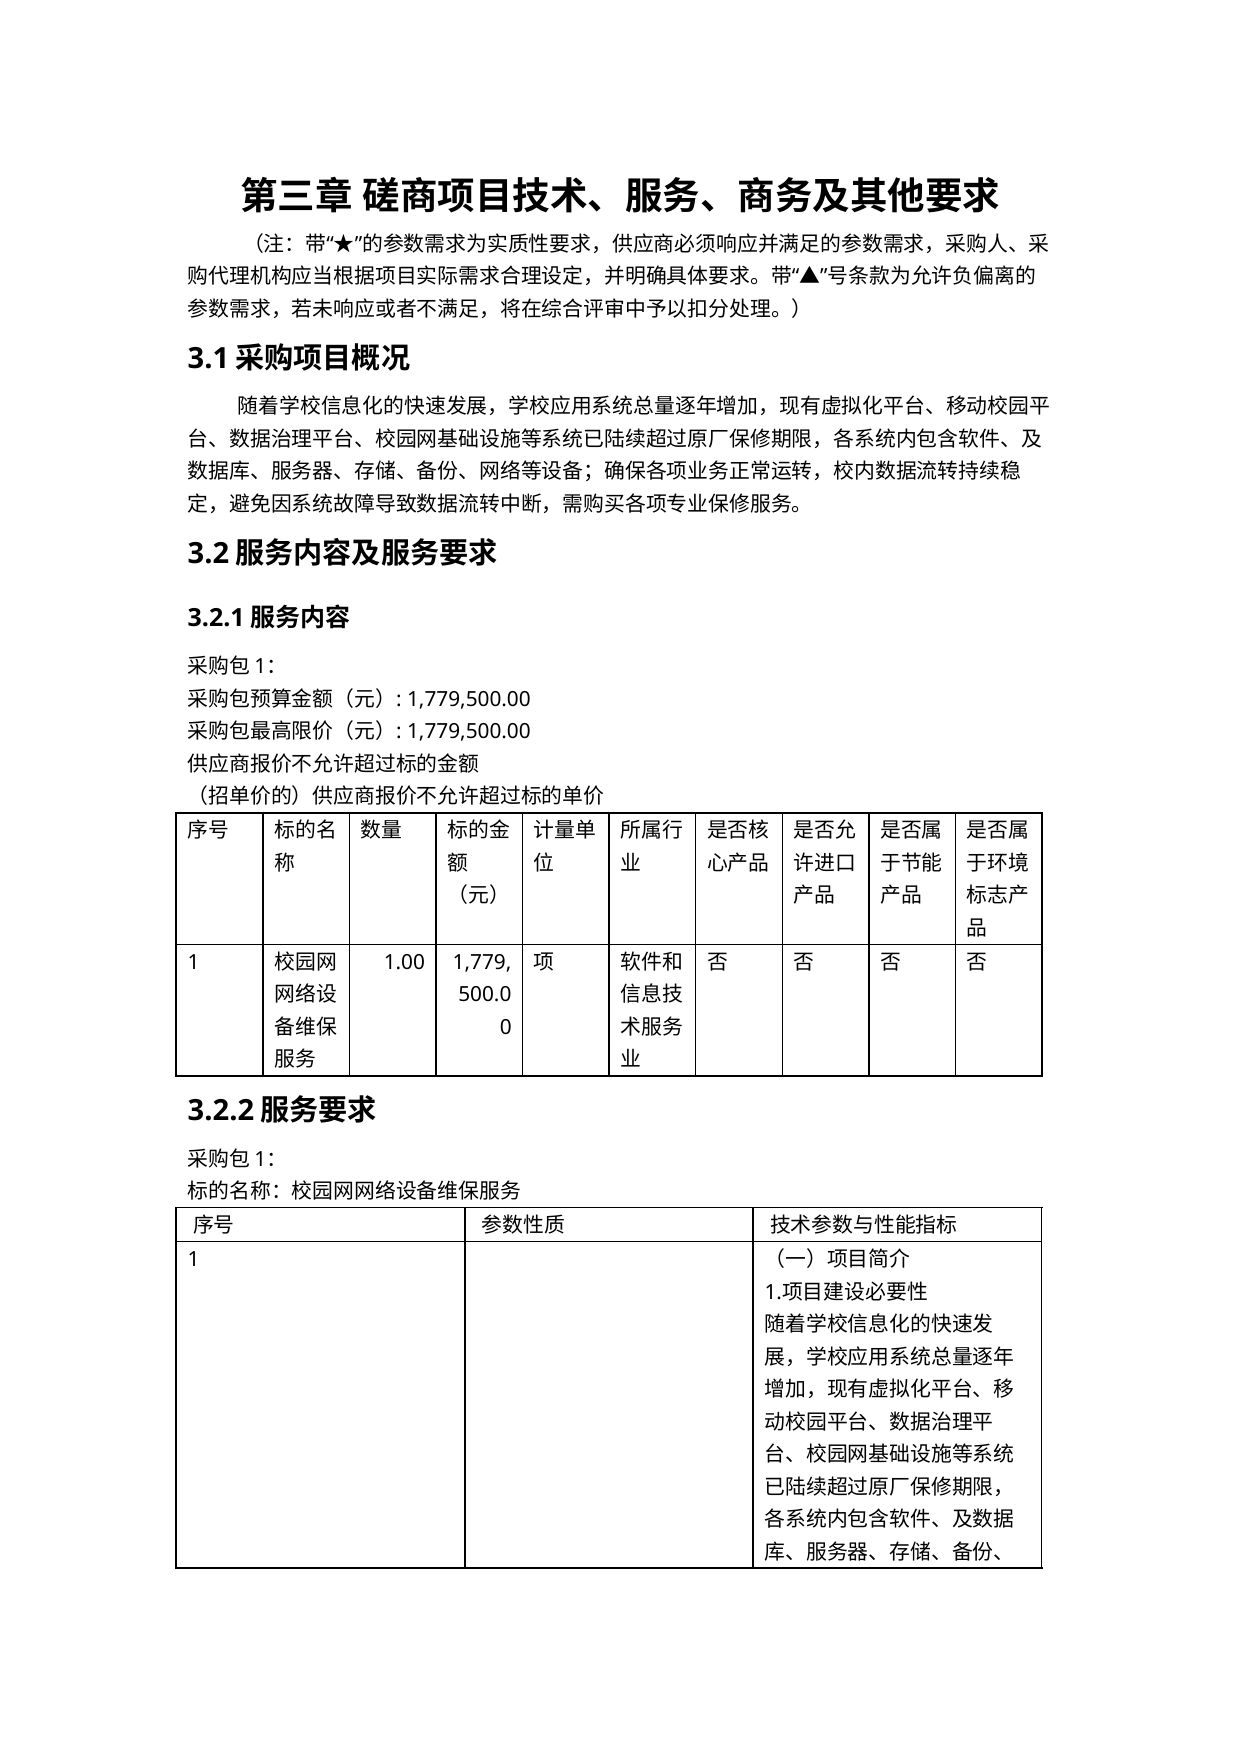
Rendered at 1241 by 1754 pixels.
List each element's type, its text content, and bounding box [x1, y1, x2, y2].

table_cell 否 [696, 945, 782, 1075]
table_header 序号 [177, 1208, 464, 1241]
table_cell 1 [177, 1242, 464, 1567]
table_header 是否属于节能产品 [870, 814, 955, 943]
table_header 标的名称 [264, 814, 349, 943]
text 3.2.2服务要求 [187, 1077, 1053, 1142]
text 3.2服务内容及服务要求 [187, 519, 1053, 584]
table_header 是否核心产品 [696, 814, 782, 943]
table_cell 校园网网络设备维保服务 [264, 945, 349, 1075]
text 3.1采购项目概况 [187, 324, 1053, 389]
table_header 数量 [350, 814, 435, 943]
text 3.2.1服务内容 [187, 584, 1053, 649]
text 采购包最高限价（元）: 1,779,500.00 [187, 714, 1053, 747]
table_header 所属行业 [610, 814, 695, 943]
table_header 技术参数与性能指标 [754, 1208, 1041, 1241]
table_header 计量单位 [523, 814, 608, 943]
table_header 是否属于环境标志产品 [956, 814, 1041, 943]
text 采购包预算金额（元）: 1,779,500.00 [187, 682, 1053, 714]
table_cell 项 [523, 945, 608, 1075]
text 采购包1： [187, 649, 1053, 682]
table_header 参数性质 [466, 1208, 752, 1241]
text 供应商报价不允许超过标的金额 [187, 747, 1053, 779]
text （招单价的）供应商报价不允许超过标的单价 [187, 779, 1053, 812]
table_header 序号 [177, 814, 262, 943]
table_header 标的金额 （元） [437, 814, 522, 943]
table_cell 1 [177, 945, 262, 1075]
table_cell [466, 1242, 752, 1567]
text （注：带“★”的参数需求为实质性要求，供应商必须响应并满足的参数需求，采购人、采购代理机构应当根据项目实际需求合理设定，并明确具体要求。带“▲”号条款为允许负偏离的参数需求，若未响应或者不满足，将在综合评审中予以扣分处理。） [187, 227, 1053, 324]
table_cell 1.00 [350, 945, 435, 1075]
text 采购包1： [187, 1142, 1053, 1174]
table_header 是否允许进口产品 [783, 814, 868, 943]
table_cell 软件和信息技术服务业 [610, 945, 695, 1075]
text 标的名称：校园网网络设备维保服务 [187, 1174, 1053, 1207]
table_cell 否 [956, 945, 1041, 1075]
table_cell 1,779,500.00 [437, 945, 522, 1075]
text 随着学校信息化的快速发展，学校应用系统总量逐年增加，现有虚拟化平台、移动校园平台、数据治理平台、校园网基础设施等系统已陆续超过原厂保修期限，各系统内包含软件、及数据库、服务器、存储、备份、网络等设备；确保各项业务正常运转，校内数据流转持续稳定，避免因系统故障导致数据流转中断，需购买各项专业保修服务。 [187, 389, 1053, 519]
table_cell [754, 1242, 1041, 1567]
table_cell 否 [870, 945, 955, 1075]
text 第三章 磋商项目技术、服务、商务及其他要求 [187, 162, 1053, 227]
table_cell 否 [783, 945, 868, 1075]
